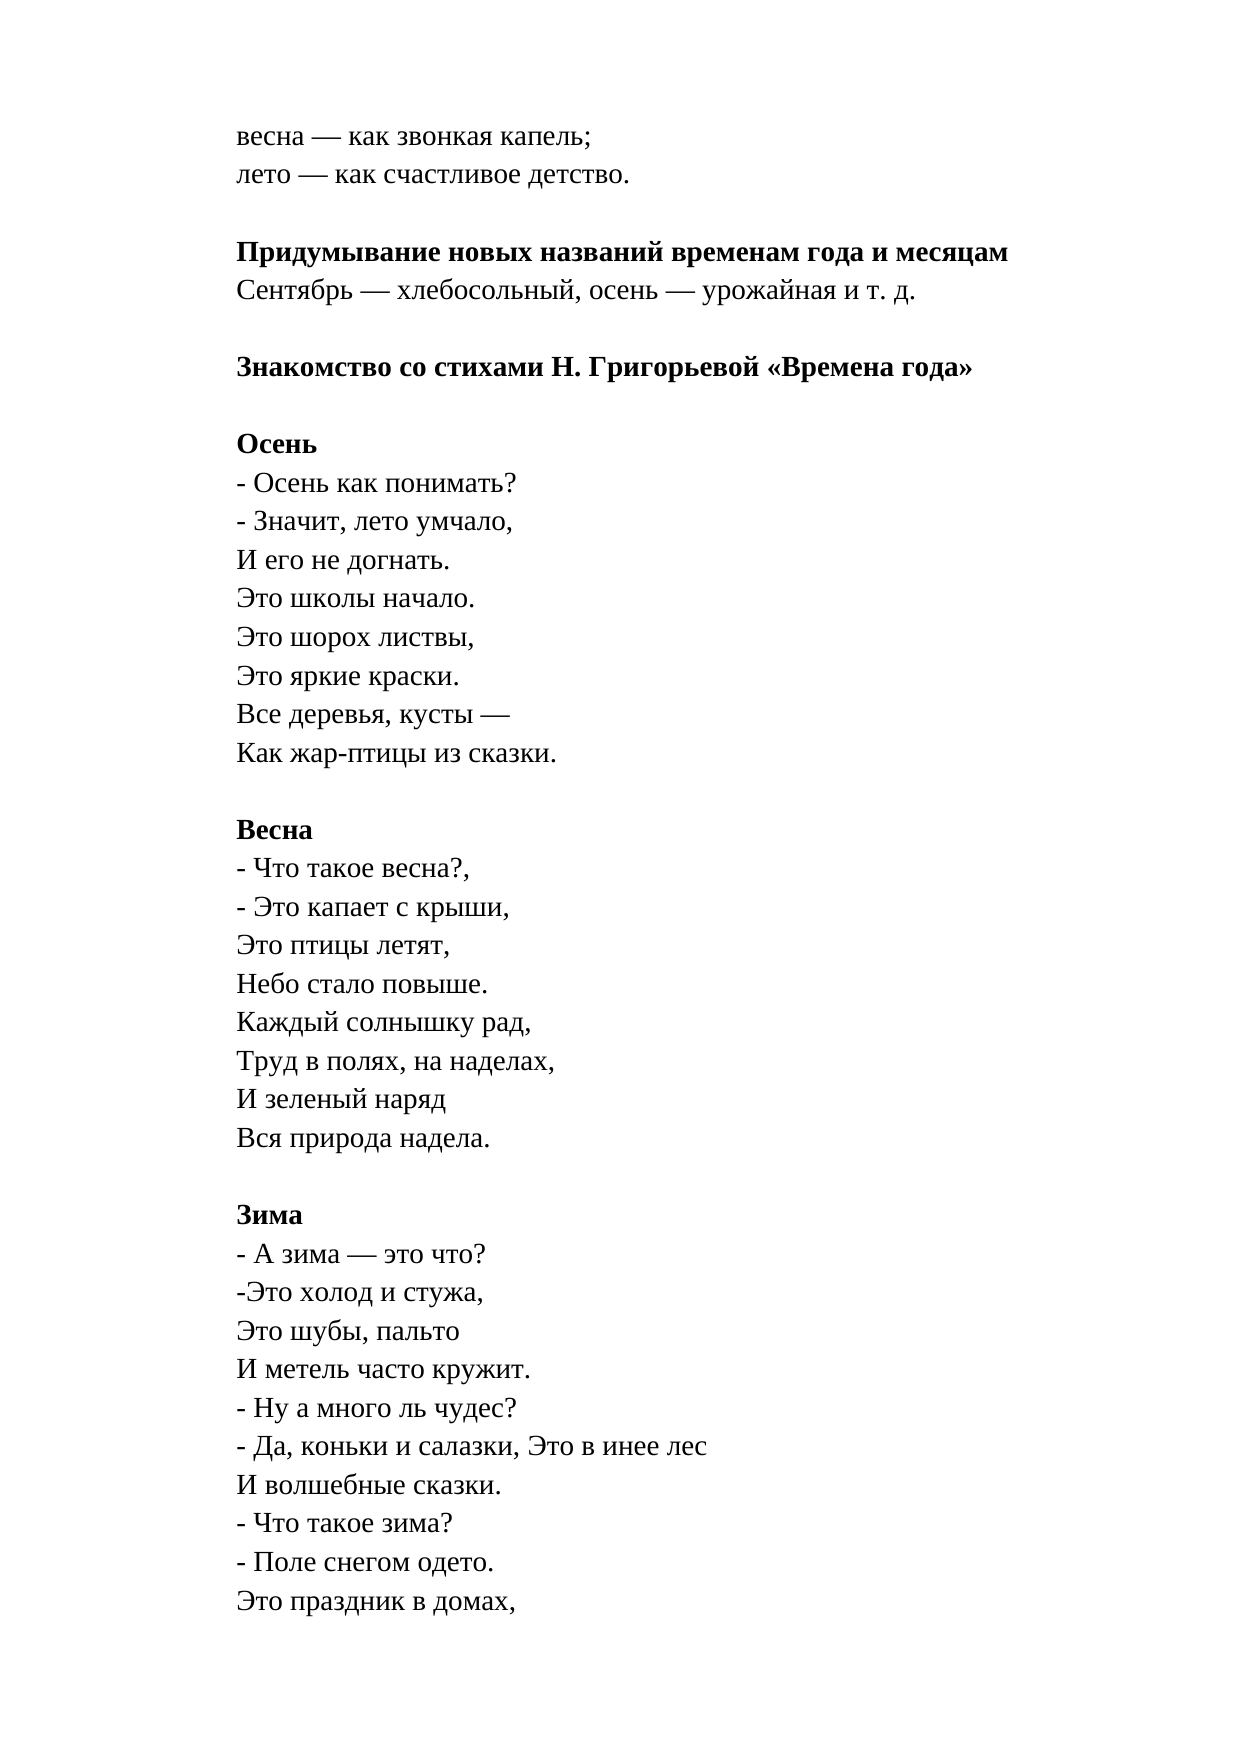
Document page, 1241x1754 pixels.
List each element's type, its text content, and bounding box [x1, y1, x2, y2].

text -Это холод и стужа, [177, 1274, 1152, 1308]
text И волшебные сказки. [177, 1467, 1152, 1501]
text Зима [177, 1197, 1152, 1231]
text - Значит, лето умчало, [177, 503, 1152, 537]
text - Ну а много ль чудес? [177, 1390, 1152, 1423]
text И метель часто кружит. [177, 1351, 1152, 1385]
text Труд в полях, на наделах, [177, 1043, 1152, 1077]
text Это птицы летят, [177, 927, 1152, 961]
text И зеленый наряд [177, 1082, 1152, 1115]
text весна — как звонкая капель; [177, 118, 1152, 152]
text Это шорох листвы, [177, 619, 1152, 653]
text Вся природа надела. [177, 1120, 1152, 1154]
text - Да, коньки и салазки, Это в инее лес [177, 1428, 1152, 1462]
text Это школы начало. [177, 581, 1152, 614]
text Осень [177, 426, 1152, 460]
text Это яркие краски. [177, 658, 1152, 691]
text Небо стало повыше. [177, 966, 1152, 999]
text - Что такое зима? [177, 1506, 1152, 1539]
text Сентябрь — хлебосольный, осень — урожайная и т. д. [177, 272, 1152, 306]
text лето — как счастливое детство. [177, 157, 1152, 190]
text Это праздник в домах, [177, 1583, 1152, 1616]
text - Что такое весна?, [177, 850, 1152, 884]
text Все деревья, кусты — [177, 696, 1152, 730]
text И его не догнать. [177, 542, 1152, 576]
text Знакомство со стихами Н. Григорьевой «Времена года» [177, 349, 1152, 383]
text Придумывание новых названий временам года и месяцам [177, 234, 1152, 267]
text - Осень как понимать? [177, 465, 1152, 498]
text Это шубы, пальто [177, 1313, 1152, 1346]
text - Поле снегом одето. [177, 1544, 1152, 1578]
text - Это капает с крыши, [177, 889, 1152, 922]
text Каждый солнышку рад, [177, 1004, 1152, 1038]
text Весна [177, 812, 1152, 845]
text Как жар-птицы из сказки. [177, 735, 1152, 768]
text - А зима — это что? [177, 1236, 1152, 1269]
